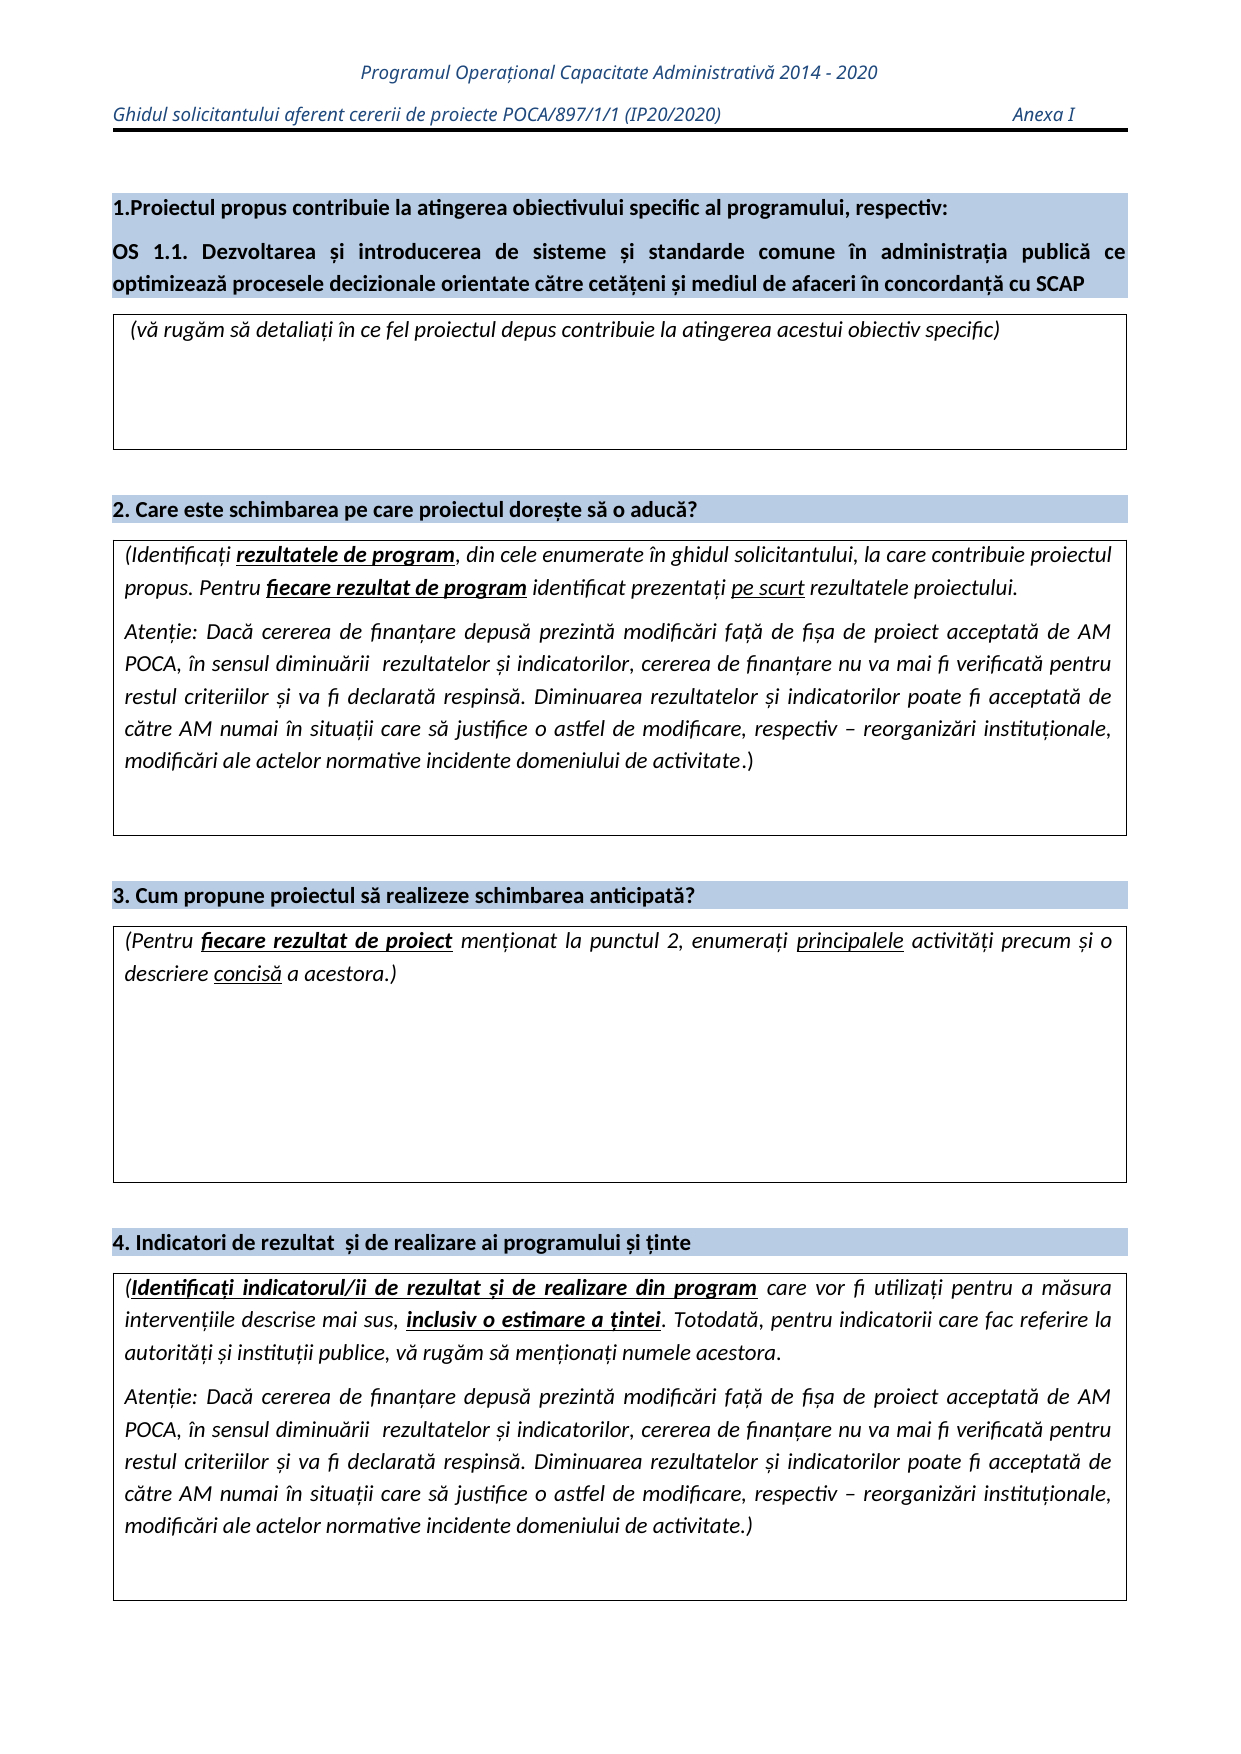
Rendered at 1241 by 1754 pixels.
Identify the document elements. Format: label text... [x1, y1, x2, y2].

text OS 1.1. Dezvoltarea și introducerea de sisteme și standarde comune în administrația publică ce optimizează procesele decizionale orientate către cetățeni și mediul de afaceri în concordanță cu SCAP [112, 237, 1128, 298]
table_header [114, 1274, 1126, 1600]
table_header (Identificați rezultatele de program, din cele enumerate în ghidul solicitantului, la care contribuie proiectul propus. Pentru fiecare rezultat de program identificat prezentați pe scurt rezultatele proiectului. Atenție: Dacă cererea de finanțare depusă prezintă modificări față de fișa de proiect acceptată de AM POCA, în sensul diminuării rezultatelor și indicatorilor, cererea de finanțare nu va mai fi verificată pentru restul criteriilor și va fi declarată respinsă. Diminuarea rezultatelor și indicatorilor poate fi acceptată de către AM numai în situații care să justifice o astfel de modificare, respectiv – reorganizări instituționale, modificări ale actelor normative incidente domeniului de activitate.) [114, 541, 1126, 835]
text 1.Proiectul propus contribuie la atingerea obiectivului specific al programului, respectiv: [112, 193, 1128, 221]
table_header (vă rugăm să detaliați în ce fel proiectul depus contribuie la atingerea acestui obiectiv specific) [114, 315, 1126, 449]
text 4. Indicatori de rezultat și de realizare ai programului și ținte [112, 1228, 1128, 1256]
table_header (Pentru fiecare rezultat de proiect menționat la punctul 2, enumerați principalele activități precum și o descriere concisă a acestora.) [114, 927, 1126, 1182]
text 2. Care este schimbarea pe care proiectul dorește să o aducă? [112, 495, 1128, 523]
text 3. Cum propune proiectul să realizeze schimbarea anticipată? [112, 881, 1128, 909]
